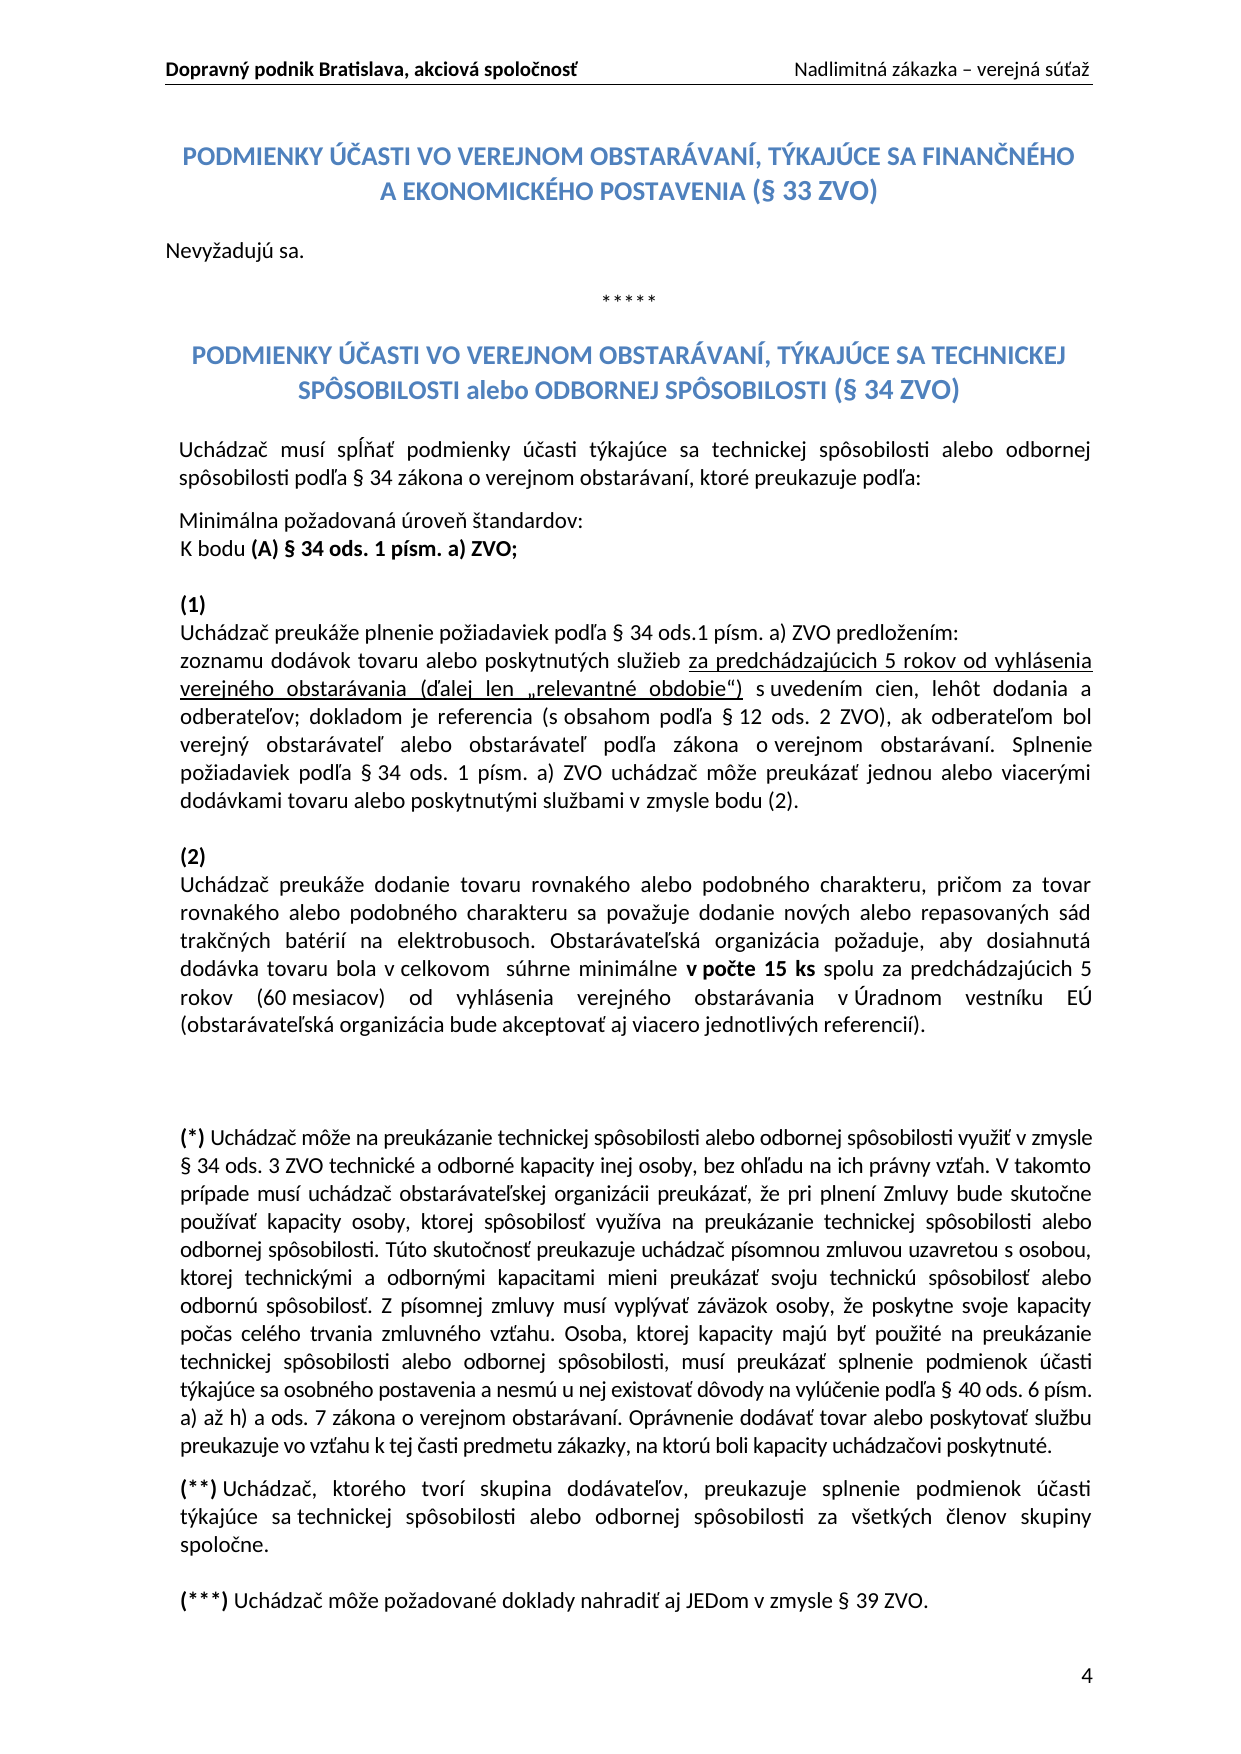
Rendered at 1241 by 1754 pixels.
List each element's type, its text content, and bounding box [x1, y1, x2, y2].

text (2) [180, 842, 1093, 871]
text (*) Uchádzač môže na preukázanie technickej spôsobilosti alebo odbornej spôsobilosti využiť v zmysle § 34 ods. 3 ZVO technické a odborné kapacity inej osoby, bez ohľadu na ich právny vzťah. V takomto prípade musí uchádzač obstarávateľskej organizácii preukázať, že pri plnení Zmluvy bude skutočne používať kapacity osoby, ktorej spôsobilosť využíva na preukázanie technickej spôsobilosti alebo odbornej spôsobilosti. Túto skutočnosť preukazuje uchádzač písomnou zmluvou uzavretou s osobou, ktorej technickými a odbornými kapacitami mieni preukázať svoju technickú spôsobilosť alebo odbornú spôsobilosť. Z písomnej zmluvy musí vyplývať záväzok osoby, že poskytne svoje kapacity počas celého trvania zmluvného vzťahu. Osoba, ktorej kapacity majú byť použité na preukázanie technickej spôsobilosti alebo odbornej spôsobilosti, musí preukázať splnenie podmienok účasti týkajúce sa osobného postavenia a nesmú u nej existovať dôvody na vylúčenie podľa § 40 ods. 6 písm. a) až h) a ods. 7 zákona o verejnom obstarávaní. Oprávnenie dodávať tovar alebo poskytovať službu preukazuje vo vzťahu k tej časti predmetu zákazky, na ktorú boli kapacity uchádzačovi poskytnuté. [180, 1123, 1093, 1459]
text ***** [165, 289, 1093, 317]
text Uchádzač preukáže dodanie tovaru rovnakého alebo podobného charakteru, pričom za tovar rovnakého alebo podobného charakteru sa považuje dodanie nových alebo repasovaných sád trakčných batérií na elektrobusoch. Obstarávateľská organizácia požaduje, aby dosiahnutá dodávka tovaru bola v celkovom súhrne minimálne v počte 15 ks spolu za predchádzajúcich 5 rokov (60 mesiacov) od vyhlásenia verejného obstarávania v Úradnom vestníku EÚ (obstarávateľská organizácia bude akceptovať aj viacero jednotlivých referencií). [180, 871, 1093, 1039]
text (***) Uchádzač môže požadované doklady nahradiť aj JEDom v zmysle § 39 ZVO. [180, 1586, 1093, 1614]
text zoznamu dodávok tovaru alebo poskytnutých služieb za predchádzajúcich 5 rokov od vyhlásenia verejného obstarávania (ďalej len „relevantné obdobie“) s uvedením cien, lehôt dodania a odberateľov; dokladom je referencia (s obsahom podľa § 12 ods. 2 ZVO), ak odberateľom bol verejný obstarávateľ alebo obstarávateľ podľa zákona o verejnom obstarávaní. Splnenie požiadaviek podľa § 34 ods. 1 písm. a) ZVO uchádzač môže preukázať jednou alebo viacerými dodávkami tovaru alebo poskytnutými službami v zmysle bodu (2). [180, 646, 1093, 814]
text Minimálna požadovaná úroveň štandardov: [179, 506, 1093, 534]
subtitle PODMIENKY ÚČASTI VO VEREJNOM OBSTARÁVANÍ, TÝKAJÚCE SA FINANČNÉHO A EKONOMICKÉHO POSTAVENIA (§ 33 ZVO) [165, 139, 1093, 208]
text (**) Uchádzač, ktorého tvorí skupina dodávateľov, preukazuje splnenie podmienok účasti týkajúce sa technickej spôsobilosti alebo odbornej spôsobilosti za všetkých členov skupiny spoločne. [180, 1474, 1093, 1558]
subtitle PODMIENKY ÚČASTI VO VEREJNOM OBSTARÁVANÍ, TÝKAJÚCE SA TECHNICKEJ SPÔSOBILOSTI alebo ODBORNEJ SPÔSOBILOSTI (§ 34 ZVO) [165, 338, 1093, 407]
text Uchádzač musí spĺňať podmienky účasti týkajúce sa technickej spôsobilosti alebo odbornej spôsobilosti podľa § 34 zákona o verejnom obstarávaní, ktoré preukazuje podľa: [179, 435, 1093, 491]
text K bodu (A) § 34 ods. 1 písm. a) ZVO; [180, 534, 1093, 562]
text Nevyžadujú sa. [165, 236, 1093, 264]
text Uchádzač preukáže plnenie požiadaviek podľa § 34 ods.1 písm. a) ZVO predložením: [180, 618, 1093, 646]
text (1) [180, 590, 1093, 618]
